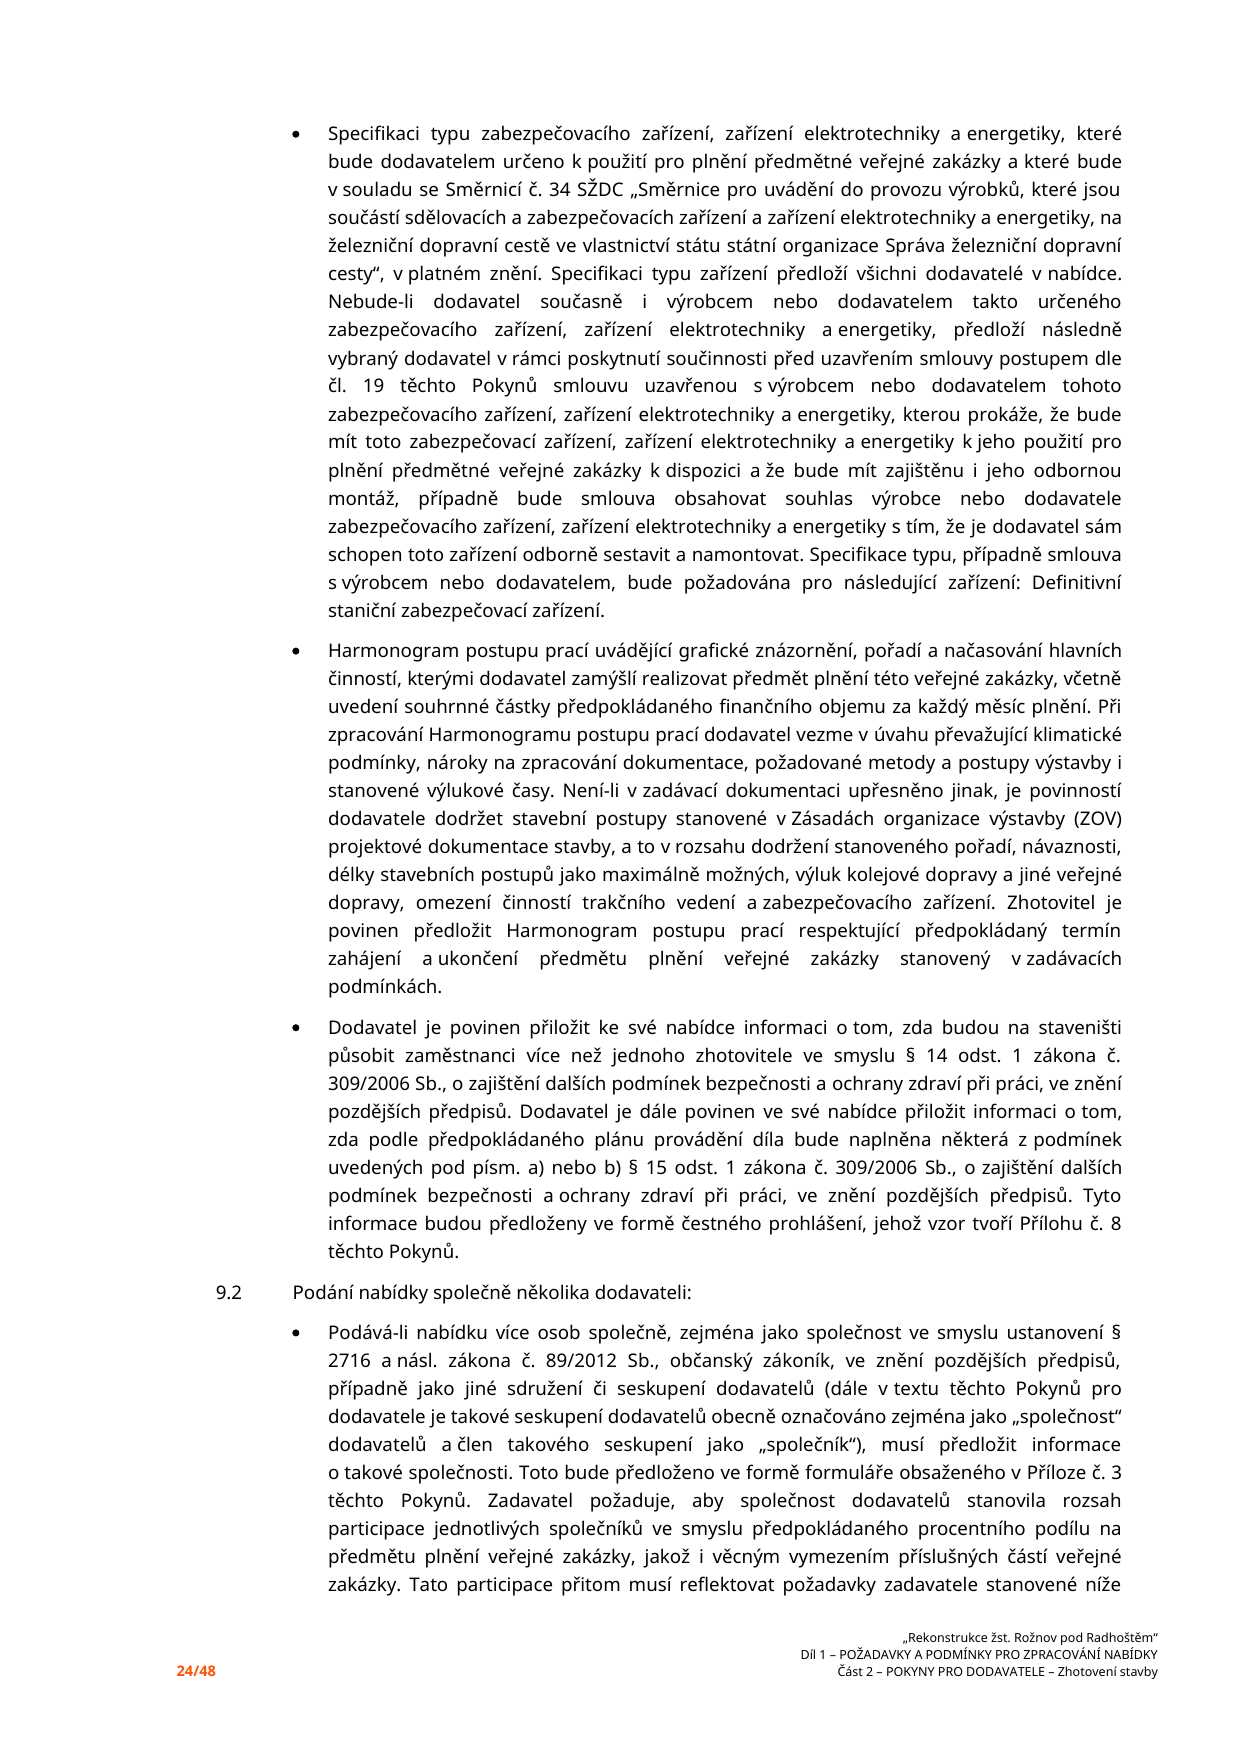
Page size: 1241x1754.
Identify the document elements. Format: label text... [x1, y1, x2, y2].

text Dodavatel je povinen přiložit ke své nabídce informaci o tom, zda budou na staveništi působit zaměstnanci více než jednoho zhotovitele ve smyslu § 14 odst. 1 zákona č. 309/2006 Sb., o zajištění dalších podmínek bezpečnosti a ochrany zdraví při práci, ve znění pozdějších předpisů. Dodavatel je dále povinen ve své nabídce přiložit informaci o tom, zda podle předpokládaného plánu provádění díla bude naplněna některá z podmínek uvedených pod písm. a) nebo b) § 15 odst. 1 zákona č. 309/2006 Sb., o zajištění dalších podmínek bezpečnosti a ochrany zdraví při práci, ve znění pozdějších předpisů. Tyto informace budou předloženy ve formě čestného prohlášení, jehož vzor tvoří Přílohu č. 8 těchto Pokynů. [292, 1014, 1122, 1264]
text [292, 1319, 1122, 1597]
text Specifikaci typu zabezpečovacího zařízení, zařízení elektrotechniky a energetiky, které bude dodavatelem určeno k použití pro plnění předmětné veřejné zakázky a které bude v souladu se Směrnicí č. 34 SŽDC „Směrnice pro uvádění do provozu výrobků, které jsou součástí sdělovacích a zabezpečovacích zařízení a zařízení elektrotechniky a energetiky, na železniční dopravní cestě ve vlastnictví státu státní organizace Správa železniční dopravní cesty“, v platném znění. Specifikaci typu zařízení předloží všichni dodavatelé v nabídce. Nebude-li dodavatel současně i výrobcem nebo dodavatelem takto určeného zabezpečovacího zařízení, zařízení elektrotechniky a energetiky, předloží následně vybraný dodavatel v rámci poskytnutí součinnosti před uzavřením smlouvy postupem dle čl. 19 těchto Pokynů smlouvu uzavřenou s výrobcem nebo dodavatelem tohoto zabezpečovacího zařízení, zařízení elektrotechniky a energetiky, kterou prokáže, že bude mít toto zabezpečovací zařízení, zařízení elektrotechniky a energetiky k jeho použití pro plnění předmětné veřejné zakázky k dispozici a že bude mít zajištěnu i jeho odbornou montáž, případně bude smlouva obsahovat souhlas výrobce nebo dodavatele zabezpečovacího zařízení, zařízení elektrotechniky a energetiky s tím, že je dodavatel sám schopen toto zařízení odborně sestavit a namontovat. Specifikace typu, případně smlouva s výrobcem nebo dodavatelem, bude požadována pro následující zařízení: Definitivní staniční zabezpečovací zařízení. [292, 121, 1122, 622]
text Harmonogram postupu prací uvádějící grafické znázornění, pořadí a načasování hlavních činností, kterými dodavatel zamýšlí realizovat předmět plnění této veřejné zakázky, včetně uvedení souhrnné částky předpokládaného finančního objemu za každý měsíc plnění. Při zpracování Harmonogramu postupu prací dodavatel vezme v úvahu převažující klimatické podmínky, nároky na zpracování dokumentace, požadované metody a postupy výstavby i stanovené výlukové časy. Není-li v zadávací dokumentaci upřesněno jinak, je povinností dodavatele dodržet stavební postupy stanovené v Zásadách organizace výstavby (ZOV) projektové dokumentace stavby, a to v rozsahu dodržení stanoveného pořadí, návaznosti, délky stavebních postupů jako maximálně možných, výluk kolejové dopravy a jiné veřejné dopravy, omezení činností trakčního vedení a zabezpečovacího zařízení. Zhotovitel je povinen předložit Harmonogram postupu prací respektující předpokládaný termín zahájení a ukončení předmětu plnění veřejné zakázky stanovený v zadávacích podmínkách. [292, 637, 1122, 999]
text Podání nabídky společně několika dodavateli: [216, 1279, 1122, 1304]
